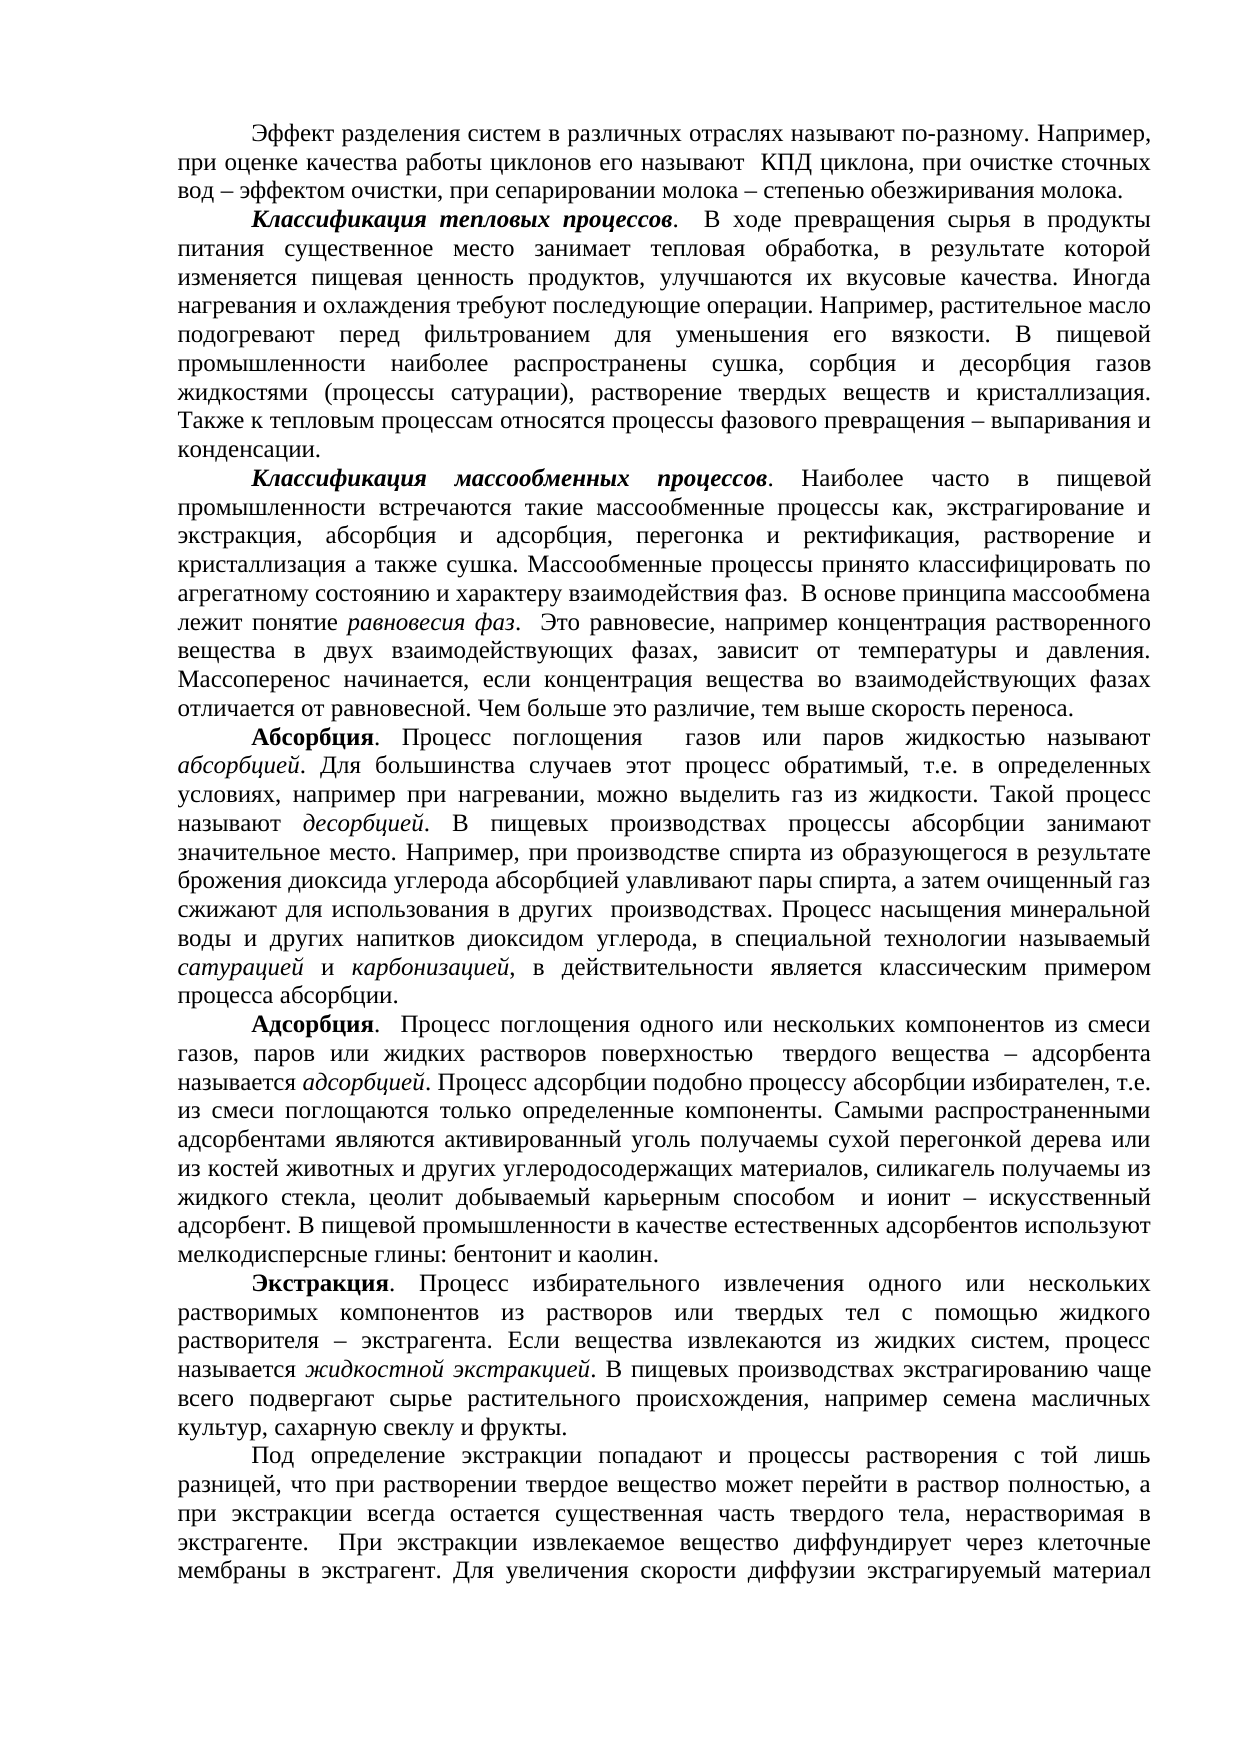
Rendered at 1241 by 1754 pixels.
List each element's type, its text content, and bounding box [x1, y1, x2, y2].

text Абсорбция. Процесс поглощения газов или паров жидкостью называют абсорбцией. Для большинства случаев этот процесс обратимый, т.е. в определенных условиях, например при нагревании, можно выделить газ из жидкости. Такой процесс называют десорбцией. В пищевых производствах процессы абсорбции занимают значительное место. Например, при производстве спирта из образующегося в результате брожения диоксида углерода абсорбцией улавливают пары спирта, а затем очищенный газ сжижают для использования в других производствах. Процесс насыщения минеральной воды и других напитков диоксидом углерода, в специальной технологии называемый сатурацией и карбонизацией, в действительности является классическим примером процесса абсорбции. [177, 722, 1152, 1009]
text Классификация массообменных процессов. Наиболее часто в пищевой промышленности встречаются такие массообменные процессы как, экстрагирование и экстракция, абсорбция и адсорбция, перегонка и ректификация, растворение и кристаллизация а также сушка. Массообменные процессы принято классифицировать по агрегатному состоянию и характеру взаимодействия фаз. В основе принципа массообмена лежит понятие равновесия фаз. Это равновесие, например концентрация растворенного вещества в двух взаимодействующих фазах, зависит от температуры и давления. Массоперенос начинается, если концентрация вещества во взаимодействующих фазах отличается от равновесной. Чем больше это различие, тем выше скорость переноса. [177, 463, 1152, 722]
text Эффект разделения систем в различных отраслях называют по-разному. Например, при оценке качества работы циклонов его называют КПД циклона, при очистке сточных вод – эффектом очистки, при сепарировании молока – степенью обезжиривания молока. [177, 118, 1152, 204]
text Классификация тепловых процессов. В ходе превращения сырья в продукты питания существенное место занимает тепловая обработка, в результате которой изменяется пищевая ценность продуктов, улучшаются их вкусовые качества. Иногда нагревания и охлаждения требуют последующие операции. Например, растительное масло подогревают перед фильтрованием для уменьшения его вязкости. В пищевой промышленности наиболее распространены сушка, сорбция и десорбция газов жидкостями (процессы сатурации), растворение твердых веществ и кристаллизация. Также к тепловым процессам относятся процессы фазового превращения – выпаривания и конденсации. [177, 204, 1152, 463]
text Адсорбция. Процесс поглощения одного или нескольких компонентов из смеси газов, паров или жидких растворов поверхностью твердого вещества – адсорбента называется адсорбцией. Процесс адсорбции подобно процессу абсорбции избирателен, т.е. из смеси поглощаются только определенные компоненты. Самыми распространенными адсорбентами являются активированный уголь получаемы сухой перегонкой дерева или из костей животных и других углеродосодержащих материалов, силикагель получаемы из жидкого стекла, цеолит добываемый карьерным способом и ионит – искусственный адсорбент. В пищевой промышленности в качестве естественных адсорбентов используют мелкодисперсные глины: бентонит и каолин. [177, 1009, 1152, 1268]
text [177, 1441, 1152, 1584]
text Экстракция. Процесс избирательного извлечения одного или нескольких растворимых компонентов из растворов или твердых тел с помощью жидкого растворителя – экстрагента. Если вещества извлекаются из жидких систем, процесс называется жидкостной экстракцией. В пищевых производствах экстрагированию чаще всего подвергают сырье растительного происхождения, например семена масличных культур, сахарную свеклу и фрукты. [177, 1268, 1152, 1441]
